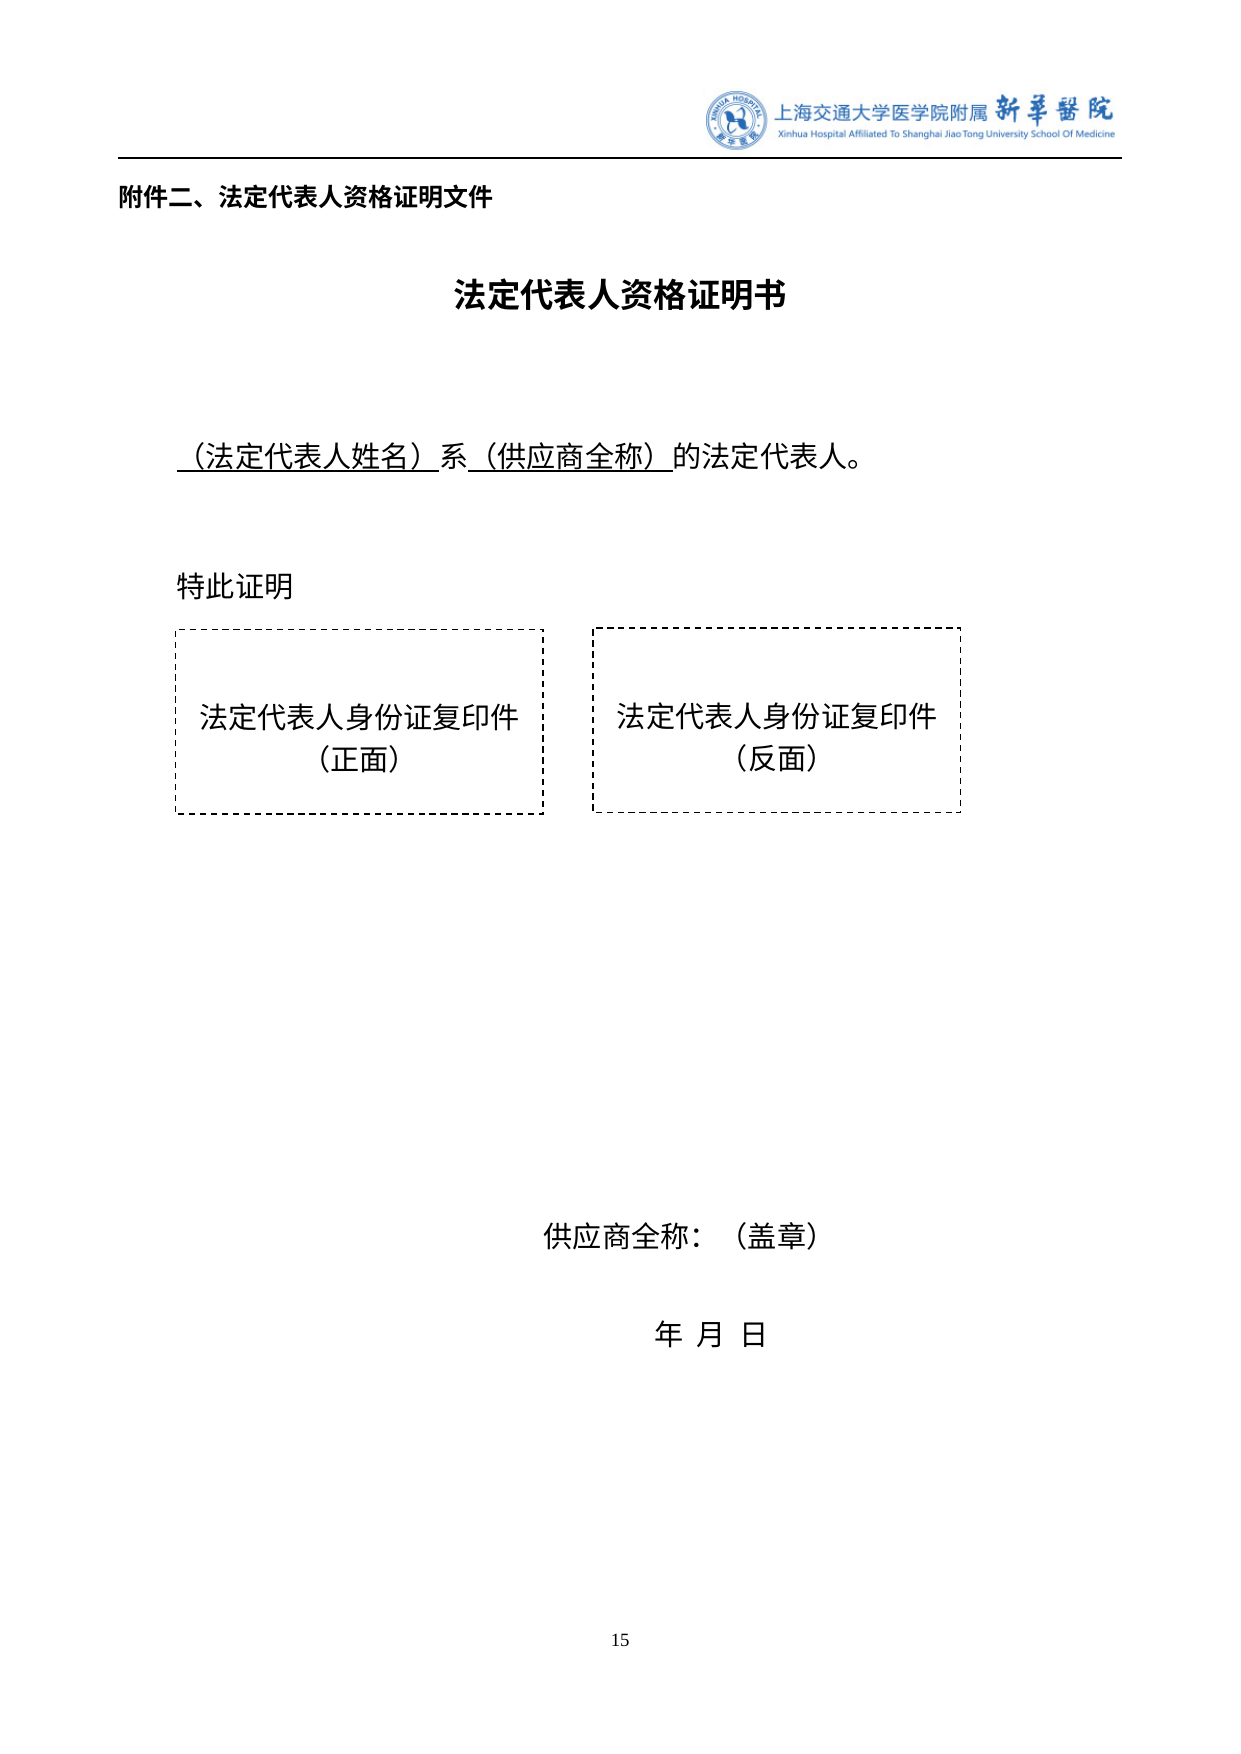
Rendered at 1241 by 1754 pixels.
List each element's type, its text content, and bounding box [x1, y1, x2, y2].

text 法定代表人资格证明书 [118, 260, 1122, 325]
text 年 月 日 [118, 1300, 1122, 1365]
text 供应商全称：（盖章） [118, 1203, 1122, 1268]
text （法定代表人姓名）系（供应商全称）的法定代表人。 [118, 423, 1122, 488]
text 特此证明 [118, 553, 1122, 618]
text 附件二、法定代表人资格证明文件 [118, 163, 1122, 228]
picture [702, 88, 1123, 156]
